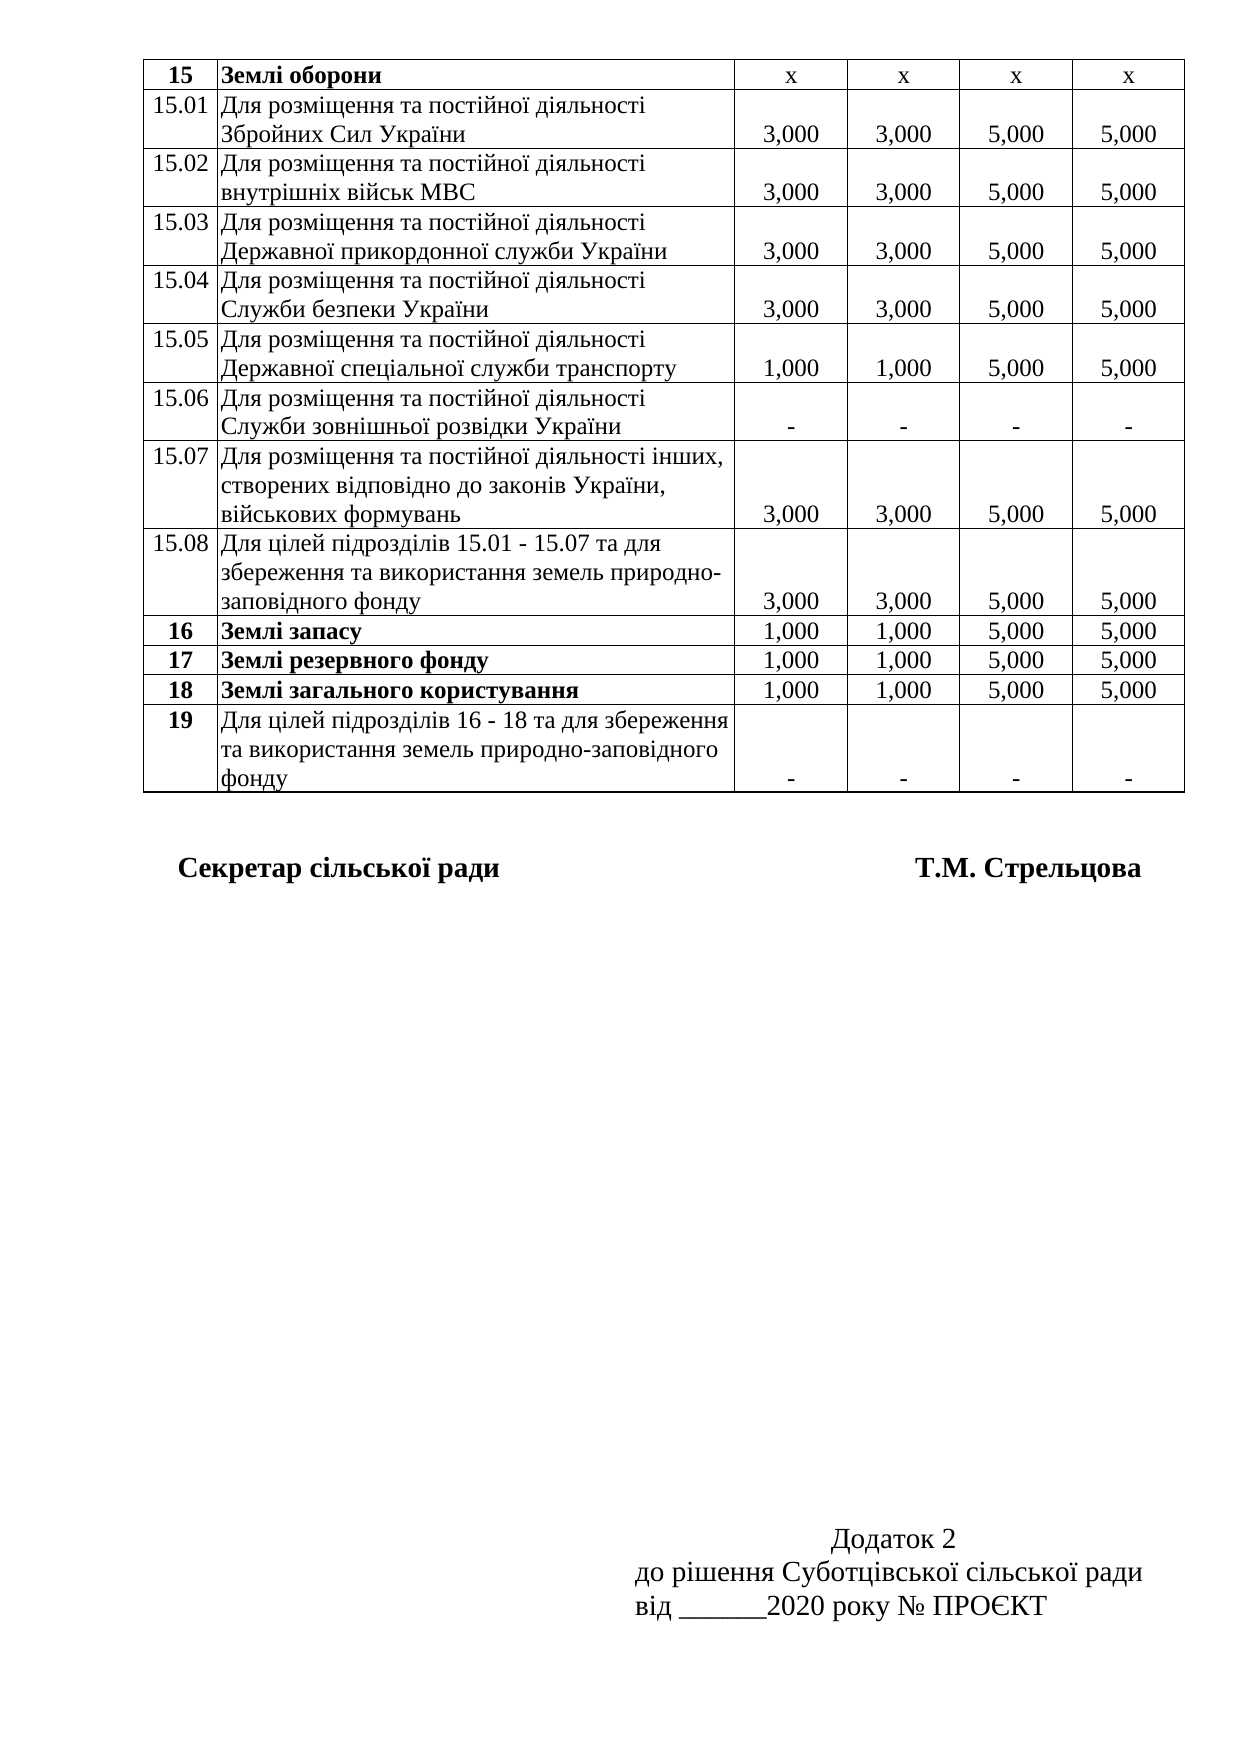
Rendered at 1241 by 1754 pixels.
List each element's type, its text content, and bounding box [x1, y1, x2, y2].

table_cell - [735, 705, 847, 791]
table_cell Для цілей підрозділів 16 - 18 та для збереження та використання земель природно-заповідного фонду [218, 705, 734, 791]
table_cell Для розміщення та постійної діяльності Служби зовнішньої розвідки України [218, 383, 734, 440]
text Секретар сільської ради Т.М. Стрельцова [177, 850, 1152, 883]
table_cell 5,000 [1073, 149, 1184, 206]
table_cell 1,000 [848, 646, 959, 674]
table_cell 17 [144, 646, 217, 674]
table_cell 5,000 [960, 324, 1072, 382]
table_cell 1,000 [735, 616, 847, 644]
table_cell 1,000 [848, 616, 959, 644]
table_cell - [960, 705, 1072, 791]
table_cell Для розміщення та постійної діяльності Збройних Сил України [218, 90, 734, 147]
table_cell - [960, 383, 1072, 440]
table_cell 15.02 [144, 149, 217, 206]
table_cell 5,000 [1073, 646, 1184, 674]
table_cell 15.07 [144, 441, 217, 527]
table_cell 18 [144, 675, 217, 704]
text до рішення Суботцівської сільської ради [635, 1554, 1152, 1588]
table_cell 3,000 [735, 149, 847, 206]
table_cell 5,000 [1073, 207, 1184, 264]
table_cell 3,000 [848, 90, 959, 147]
table_cell х [1073, 60, 1184, 89]
table_cell 3,000 [848, 441, 959, 527]
table_cell Для розміщення та постійної діяльності Державної спеціальної служби транспорту [218, 324, 734, 382]
table_cell - [735, 383, 847, 440]
table_cell - [848, 383, 959, 440]
table_cell Для розміщення та постійної діяльності Служби безпеки України [218, 266, 734, 323]
table_cell 3,000 [848, 266, 959, 323]
table_cell Землі запасу [218, 616, 734, 644]
table_cell 5,000 [1073, 616, 1184, 644]
table_cell х [848, 60, 959, 89]
table_cell 15.05 [144, 324, 217, 382]
text Додаток 2 [635, 1521, 1152, 1554]
table_cell 3,000 [735, 441, 847, 527]
table_cell 3,000 [735, 529, 847, 615]
table_cell Для цілей підрозділів 15.01 - 15.07 та для збереження та використання земель природно-заповідного фонду [218, 529, 734, 615]
table_cell 5,000 [960, 207, 1072, 264]
table_cell 15 [144, 60, 217, 89]
table_cell - [1073, 705, 1184, 791]
table_cell 3,000 [848, 529, 959, 615]
table_cell 5,000 [960, 646, 1072, 674]
text від ______2020 року № ПРОЄКТ [635, 1588, 1152, 1621]
table_cell - [848, 705, 959, 791]
table_cell Землі загального користування [218, 675, 734, 704]
table_cell 15.08 [144, 529, 217, 615]
table_cell 16 [144, 616, 217, 644]
table_cell 5,000 [960, 529, 1072, 615]
table_cell 5,000 [1073, 324, 1184, 382]
table_cell 1,000 [735, 646, 847, 674]
table_cell - [1073, 383, 1184, 440]
table_cell 5,000 [960, 441, 1072, 527]
table_cell 5,000 [960, 616, 1072, 644]
table_cell 3,000 [848, 149, 959, 206]
table_cell 15.03 [144, 207, 217, 264]
table_cell 1,000 [848, 324, 959, 382]
table_cell 3,000 [735, 90, 847, 147]
table_cell 5,000 [1073, 90, 1184, 147]
table_cell 1,000 [848, 675, 959, 704]
table_cell 5,000 [960, 266, 1072, 323]
table_cell 15.06 [144, 383, 217, 440]
table_cell 5,000 [1073, 441, 1184, 527]
table_cell Для розміщення та постійної діяльності Державної прикордонної служби України [218, 207, 734, 264]
table_cell 15.01 [144, 90, 217, 147]
table_cell 1,000 [735, 324, 847, 382]
table_cell 5,000 [960, 149, 1072, 206]
table_cell Для розміщення та постійної діяльності інших, створених відповідно до законів України, військових формувань [218, 441, 734, 527]
table_cell 3,000 [735, 207, 847, 264]
table_cell 5,000 [1073, 675, 1184, 704]
table_cell Землі оборони [218, 60, 734, 89]
table_cell 5,000 [1073, 266, 1184, 323]
table_cell 5,000 [960, 90, 1072, 147]
table_cell Землі резервного фонду [218, 646, 734, 674]
table_cell 5,000 [960, 675, 1072, 704]
table_cell х [735, 60, 847, 89]
table_cell 3,000 [848, 207, 959, 264]
table_cell 15.04 [144, 266, 217, 323]
table_cell х [960, 60, 1072, 89]
table_cell 19 [144, 705, 217, 791]
table_cell Для розміщення та постійної діяльності внутрішніх військ МВС [218, 149, 734, 206]
table_cell 5,000 [1073, 529, 1184, 615]
table_cell 3,000 [735, 266, 847, 323]
table_cell 1,000 [735, 675, 847, 704]
